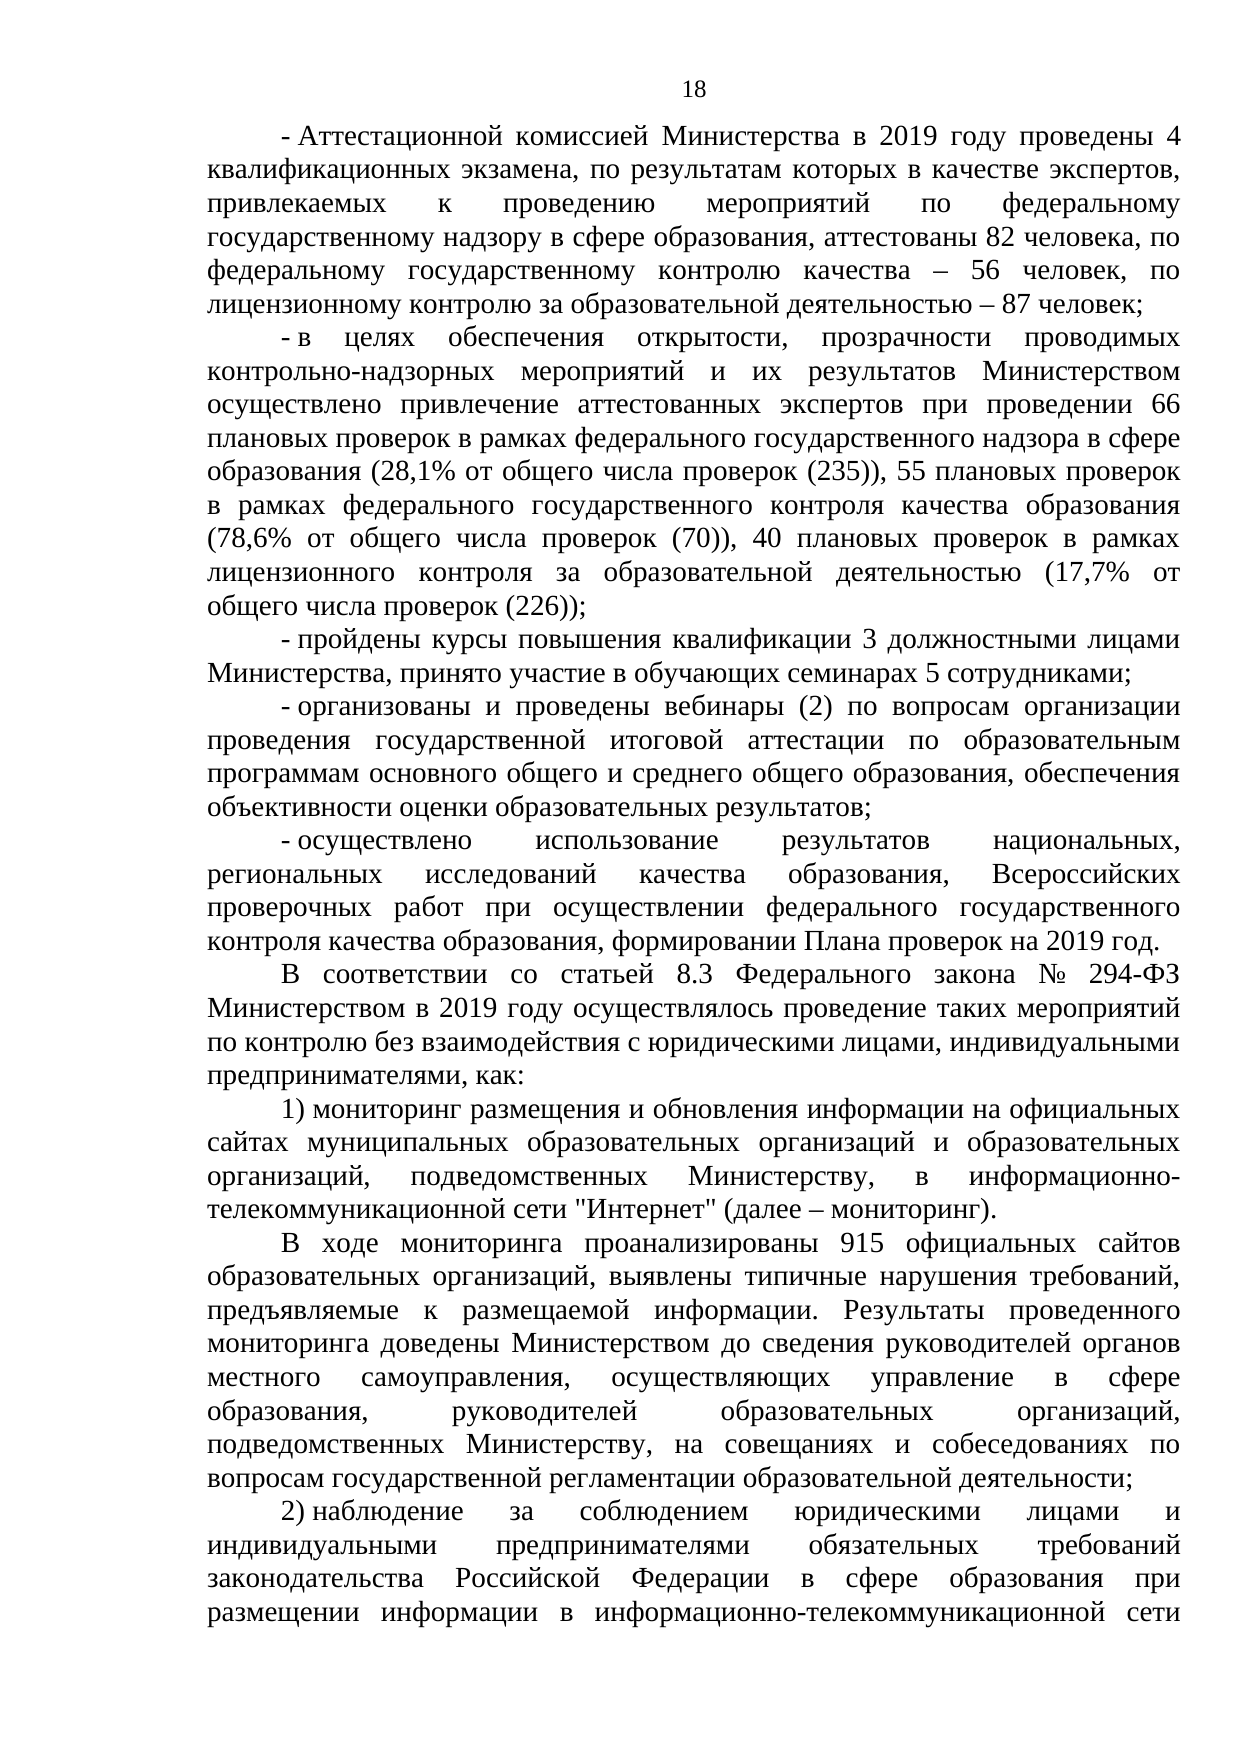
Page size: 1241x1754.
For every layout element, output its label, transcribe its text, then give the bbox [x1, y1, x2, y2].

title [207, 1493, 1181, 1627]
title - Аттестационной комиссией Министерства в 2019 году проведены 4 квалификационных экзамена, по результатам которых в качестве экспертов, привлекаемых к проведению мероприятий по федеральному государственному надзору в сфере образования, аттестованы 82 человека, по федеральному государственному контролю качества – 56 человек, по лицензионному контролю за образовательной деятельностью – 87 человек; [207, 118, 1181, 319]
title - пройдены курсы повышения квалификации 3 должностными лицами Министерства, принято участие в обучающих семинарах 5 сотрудниками; [207, 621, 1181, 688]
title В соответствии со статьей 8.3 Федерального закона № 294-ФЗ Министерством в 2019 году осуществлялось проведение таких мероприятий по контролю без взаимодействия с юридическими лицами, индивидуальными предпринимателями, как: [207, 957, 1181, 1091]
title - в целях обеспечения открытости, прозрачности проводимых контрольно-надзорных мероприятий и их результатов Министерством осуществлено привлечение аттестованных экспертов при проведении 66 плановых проверок в рамках федерального государственного надзора в сфере образования (28,1% от общего числа проверок (235)), 55 плановых проверок в рамках федерального государственного контроля качества образования (78,6% от общего числа проверок (70)), 40 плановых проверок в рамках лицензионного контроля за образовательной деятельностью (17,7% от общего числа проверок (226)); [207, 319, 1181, 621]
title - осуществлено использование результатов национальных, региональных исследований качества образования, Всероссийских проверочных работ при осуществлении федерального государственного контроля качества образования, формировании Плана проверок на 2019 год. [207, 822, 1181, 957]
text 1) мониторинг размещения и обновления информации на официальных сайтах муниципальных образовательных организаций и образовательных организаций, подведомственных Министерству, в информационно-телекоммуникационной сети "Интернет" (далее – мониторинг). [207, 1091, 1181, 1225]
title - организованы и проведены вебинары (2) по вопросам организации проведения государственной итоговой аттестации по образовательным программам основного общего и среднего общего образования, обеспечения объективности оценки образовательных результатов; [207, 688, 1181, 822]
text В ходе мониторинга проанализированы 915 официальных сайтов образовательных организаций, выявлены типичные нарушения требований, предъявляемые к размещаемой информации. Результаты проведенного мониторинга доведены Министерством до сведения руководителей органов местного самоуправления, осуществляющих управление в сфере образования, руководителей образовательных организаций, подведомственных Министерству, на совещаниях и собеседованиях по вопросам государственной регламентации образовательной деятельности; [207, 1225, 1181, 1493]
